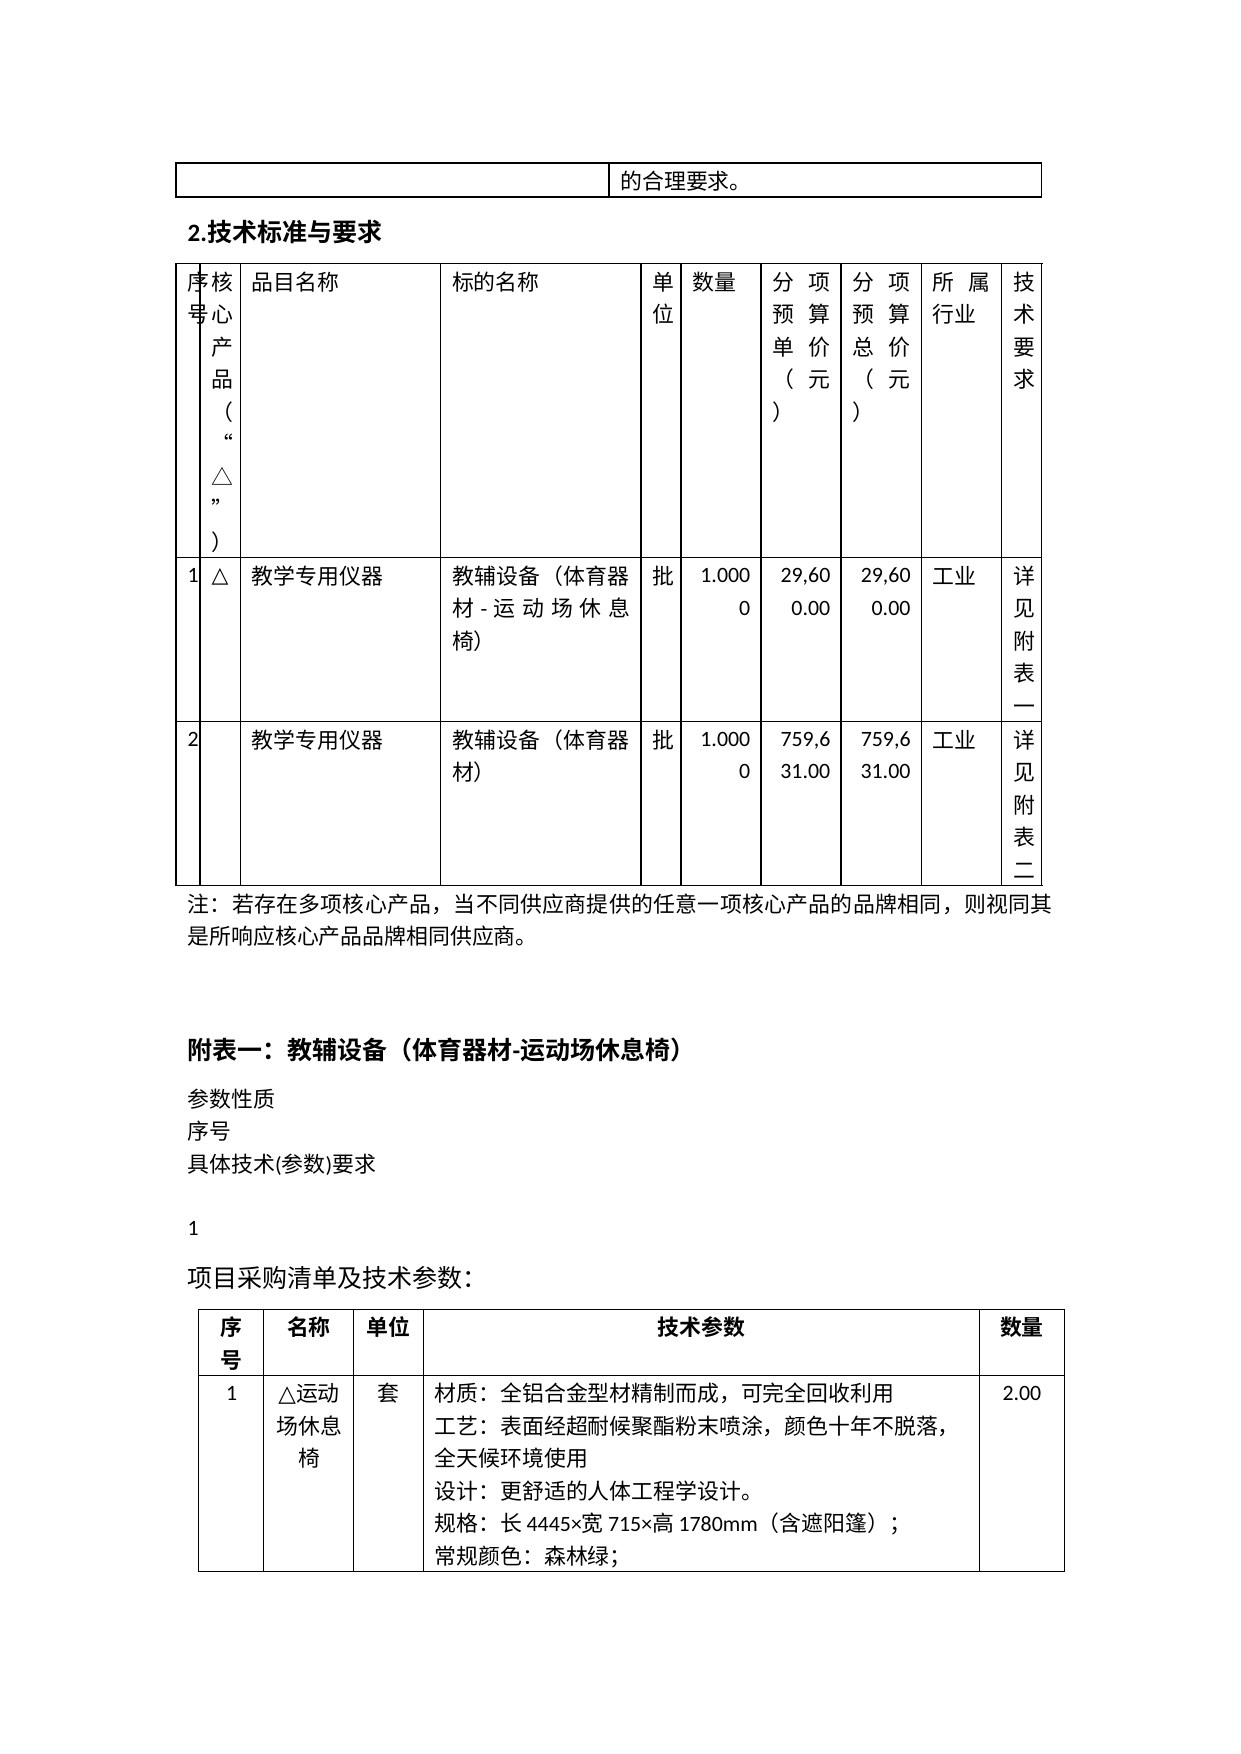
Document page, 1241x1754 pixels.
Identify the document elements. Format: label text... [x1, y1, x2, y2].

table_cell 工业 [922, 558, 1001, 721]
table_header 单位 [642, 264, 680, 557]
table_cell 其他 [177, 164, 608, 196]
table_cell [201, 722, 240, 885]
table_cell △ [201, 558, 240, 721]
table_header 标的名称 [441, 264, 640, 557]
table_cell 759,631.00 [762, 722, 840, 885]
text 附表一：教辅设备（体育器材-运动场休息椅） [187, 1016, 1053, 1081]
table_cell 批 [642, 558, 680, 721]
table_cell 工业 [922, 722, 1001, 885]
table_cell 29,600.00 [762, 558, 840, 721]
table_cell 教辅设备（体育器材） [441, 722, 640, 885]
table_cell 详见附表二 [1002, 722, 1041, 885]
table_cell 教学专用仪器 [241, 722, 440, 885]
table_cell 教学专用仪器 [241, 558, 440, 721]
table_header 品目名称 [241, 264, 440, 557]
table_cell 1 [177, 558, 199, 721]
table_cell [610, 164, 1041, 196]
table_cell 详见附表一 [1002, 558, 1041, 721]
table_cell 759,631.00 [842, 722, 921, 885]
table_cell 2 [177, 722, 199, 885]
table_cell 教辅设备（体育器材-运动场休息椅） [441, 558, 640, 721]
table_header 分项预算单价（元） [762, 264, 840, 557]
text 2.技术标准与要求 [187, 198, 1053, 263]
text 注：若存在多项核心产品，当不同供应商提供的任意一项核心产品的品牌相同，则视同其是所响应核心产品品牌相同供应商。 [187, 886, 1053, 951]
table_header 分项预算总价（元） [842, 264, 921, 557]
table_header 数量 [682, 264, 760, 557]
table_cell 1.0000 [682, 722, 760, 885]
table_header 所属行业 [922, 264, 1001, 557]
table_header 核心产品（“△”） [201, 264, 240, 557]
table_cell 批 [642, 722, 680, 885]
table_cell 29,600.00 [842, 558, 921, 721]
table_cell 1.0000 [682, 558, 760, 721]
table_header 技术要求 [1002, 264, 1041, 557]
table_header 序号 [177, 264, 199, 557]
